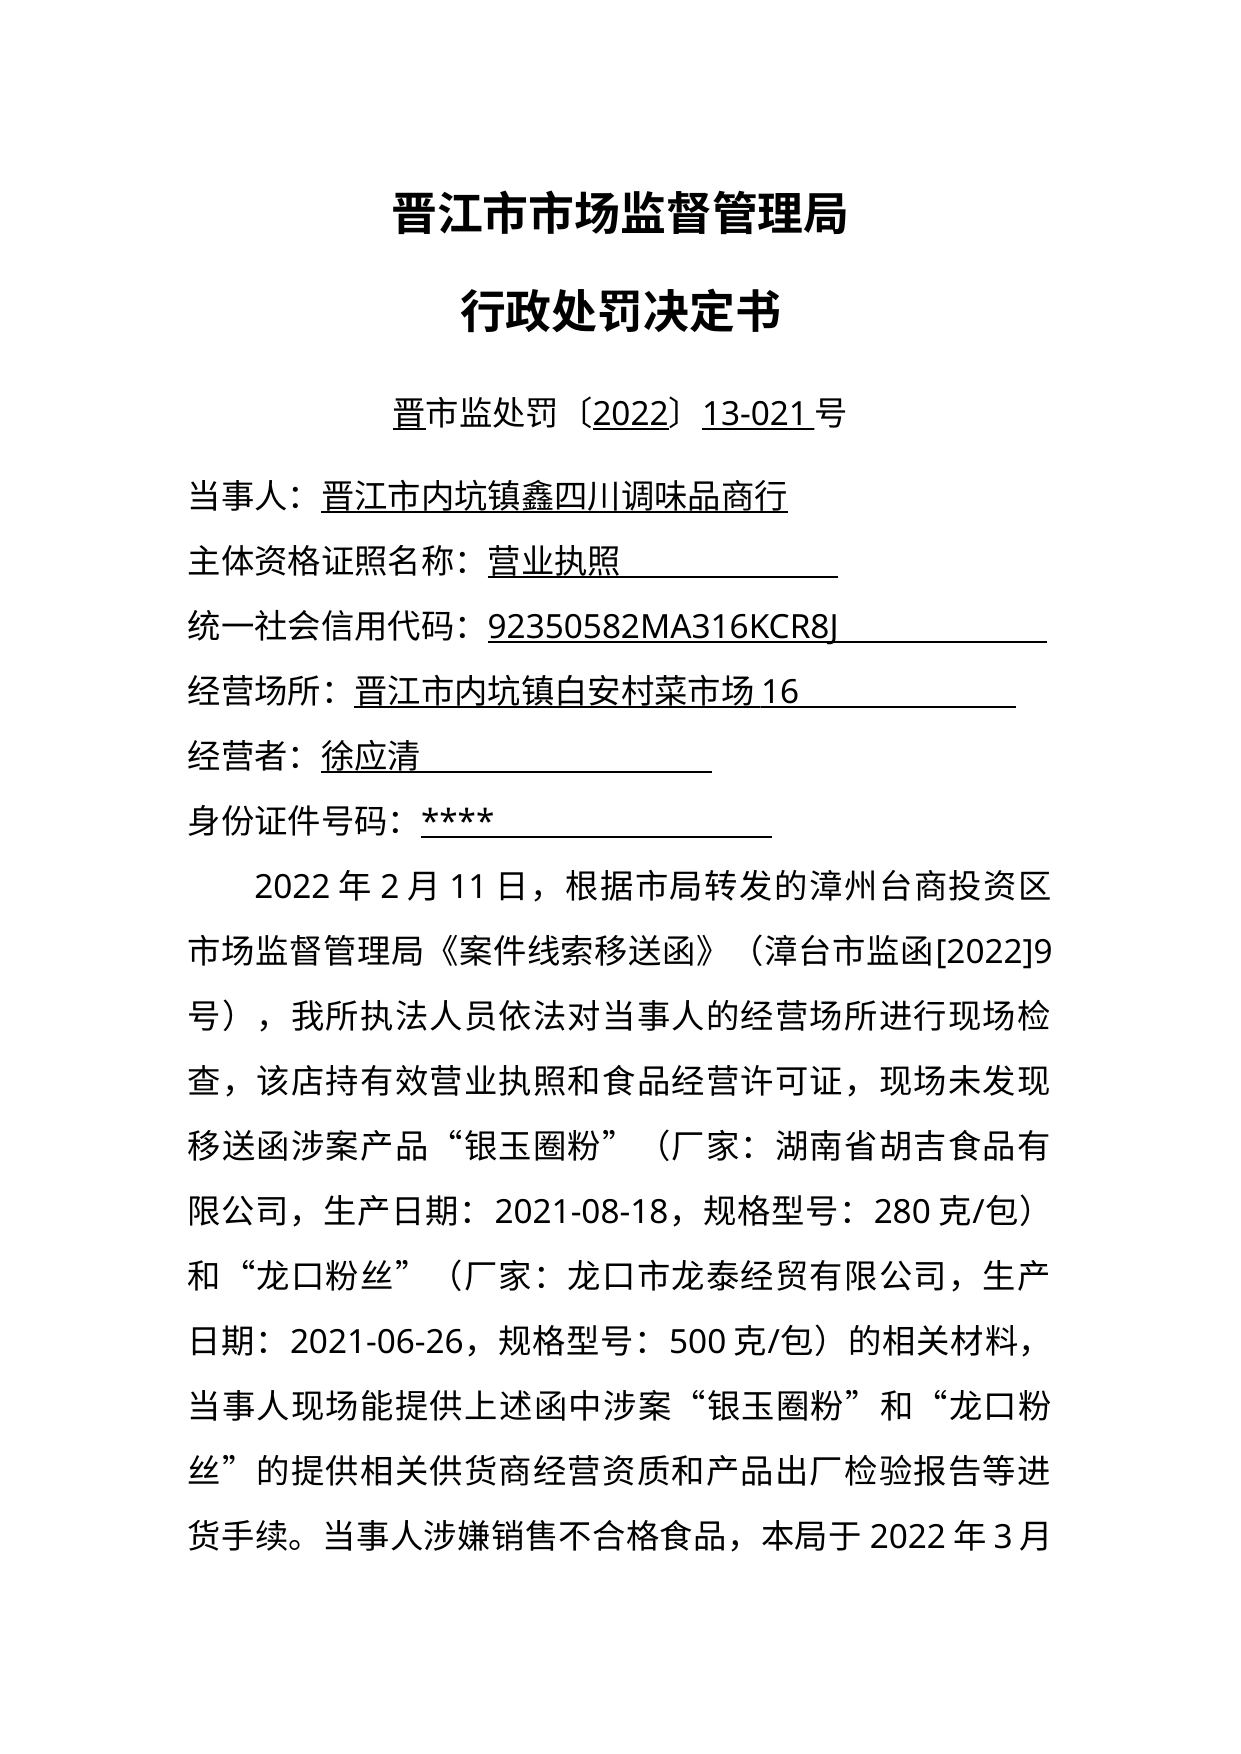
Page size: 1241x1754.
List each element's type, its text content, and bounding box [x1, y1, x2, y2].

text 晋江市市场监督管理局 [187, 162, 1053, 259]
text 当事人：晋江市内坑镇鑫四川调味品商行 [187, 461, 1053, 526]
text 统一社会信用代码：92350582MA316KCR8J [187, 591, 1053, 656]
text 经营场所：晋江市内坑镇白安村菜市场16 [187, 656, 1053, 721]
text 身份证件号码：**** [187, 786, 1053, 851]
text 晋市监处罚〔2022〕13-021号 [187, 382, 1053, 436]
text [187, 851, 1053, 1566]
text 主体资格证照名称：营业执照 [187, 526, 1053, 591]
text 经营者：徐应清 [187, 721, 1053, 786]
text 行政处罚决定书 [187, 259, 1053, 357]
